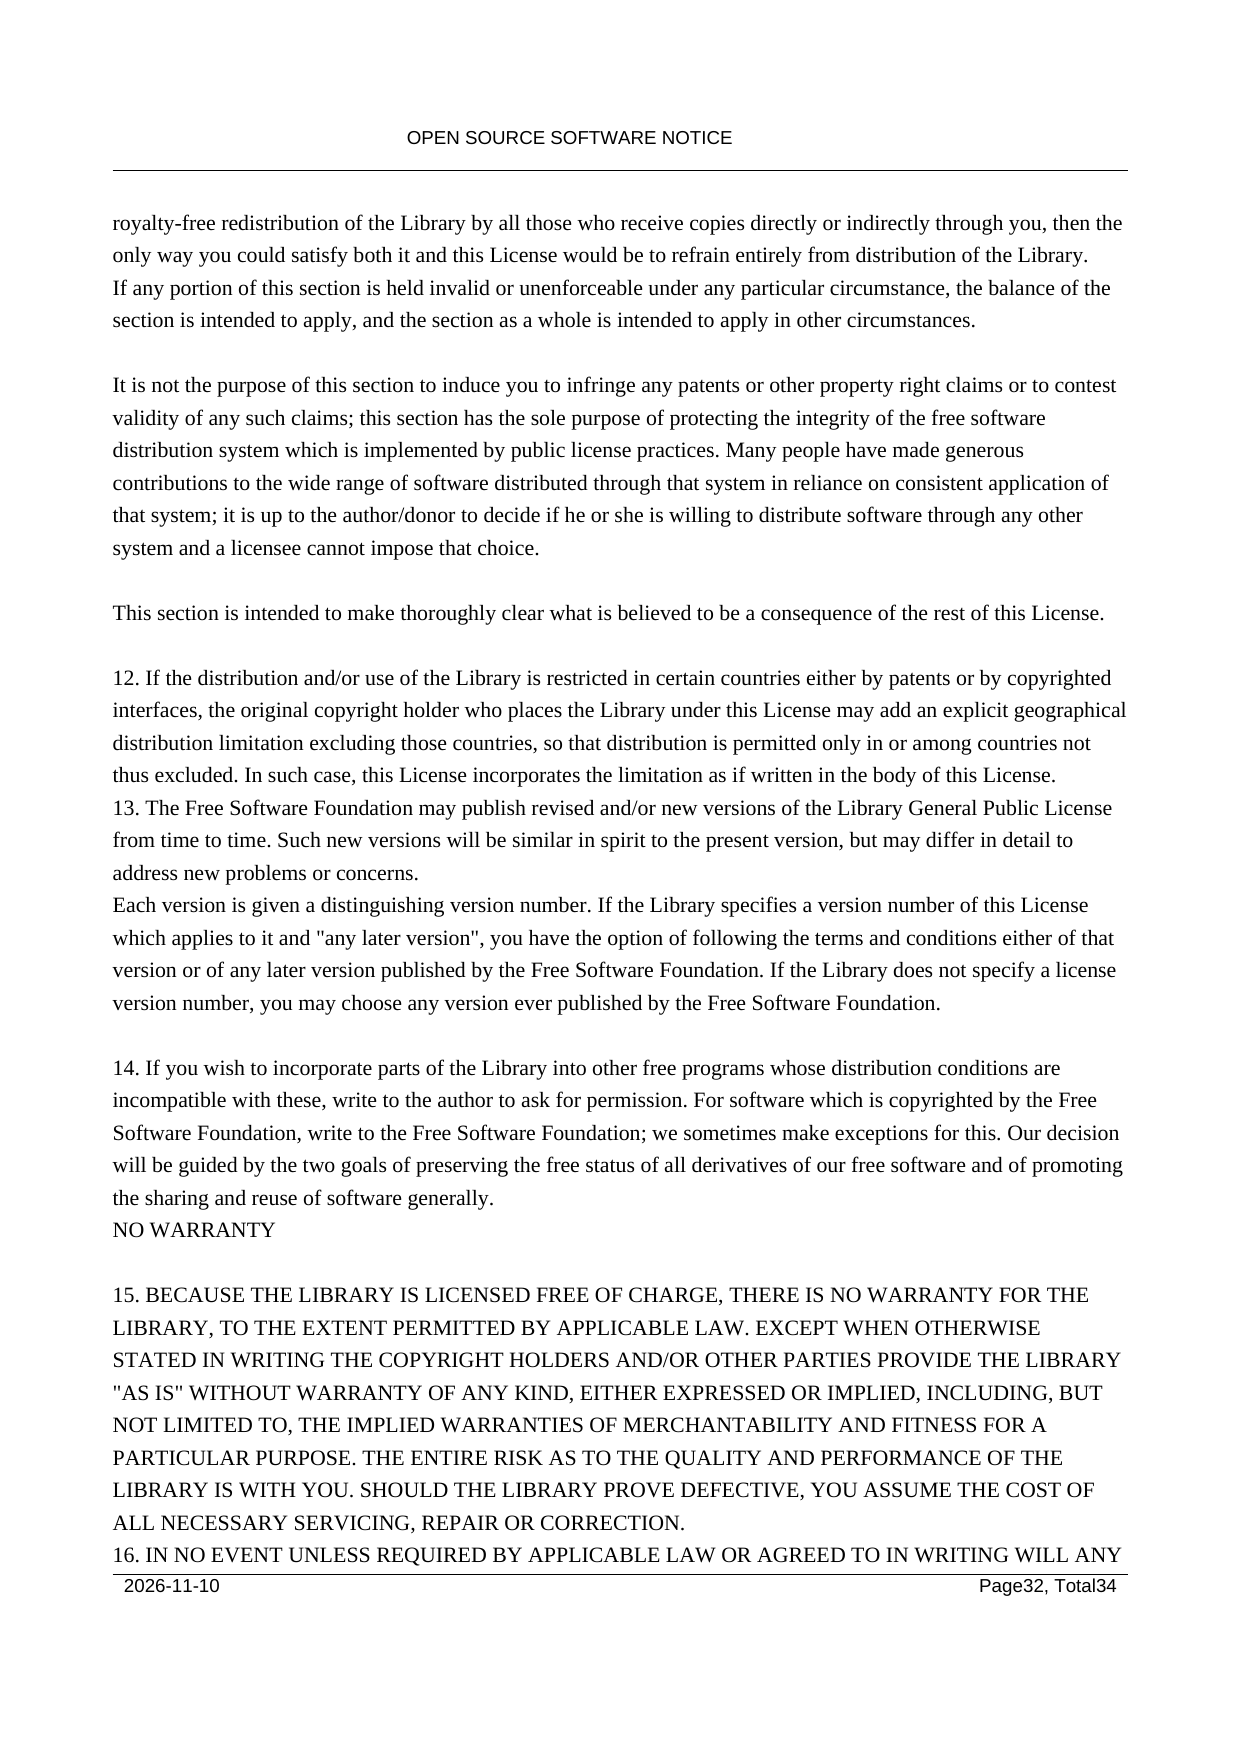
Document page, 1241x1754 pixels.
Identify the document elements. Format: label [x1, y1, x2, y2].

text [112, 206, 1128, 1571]
